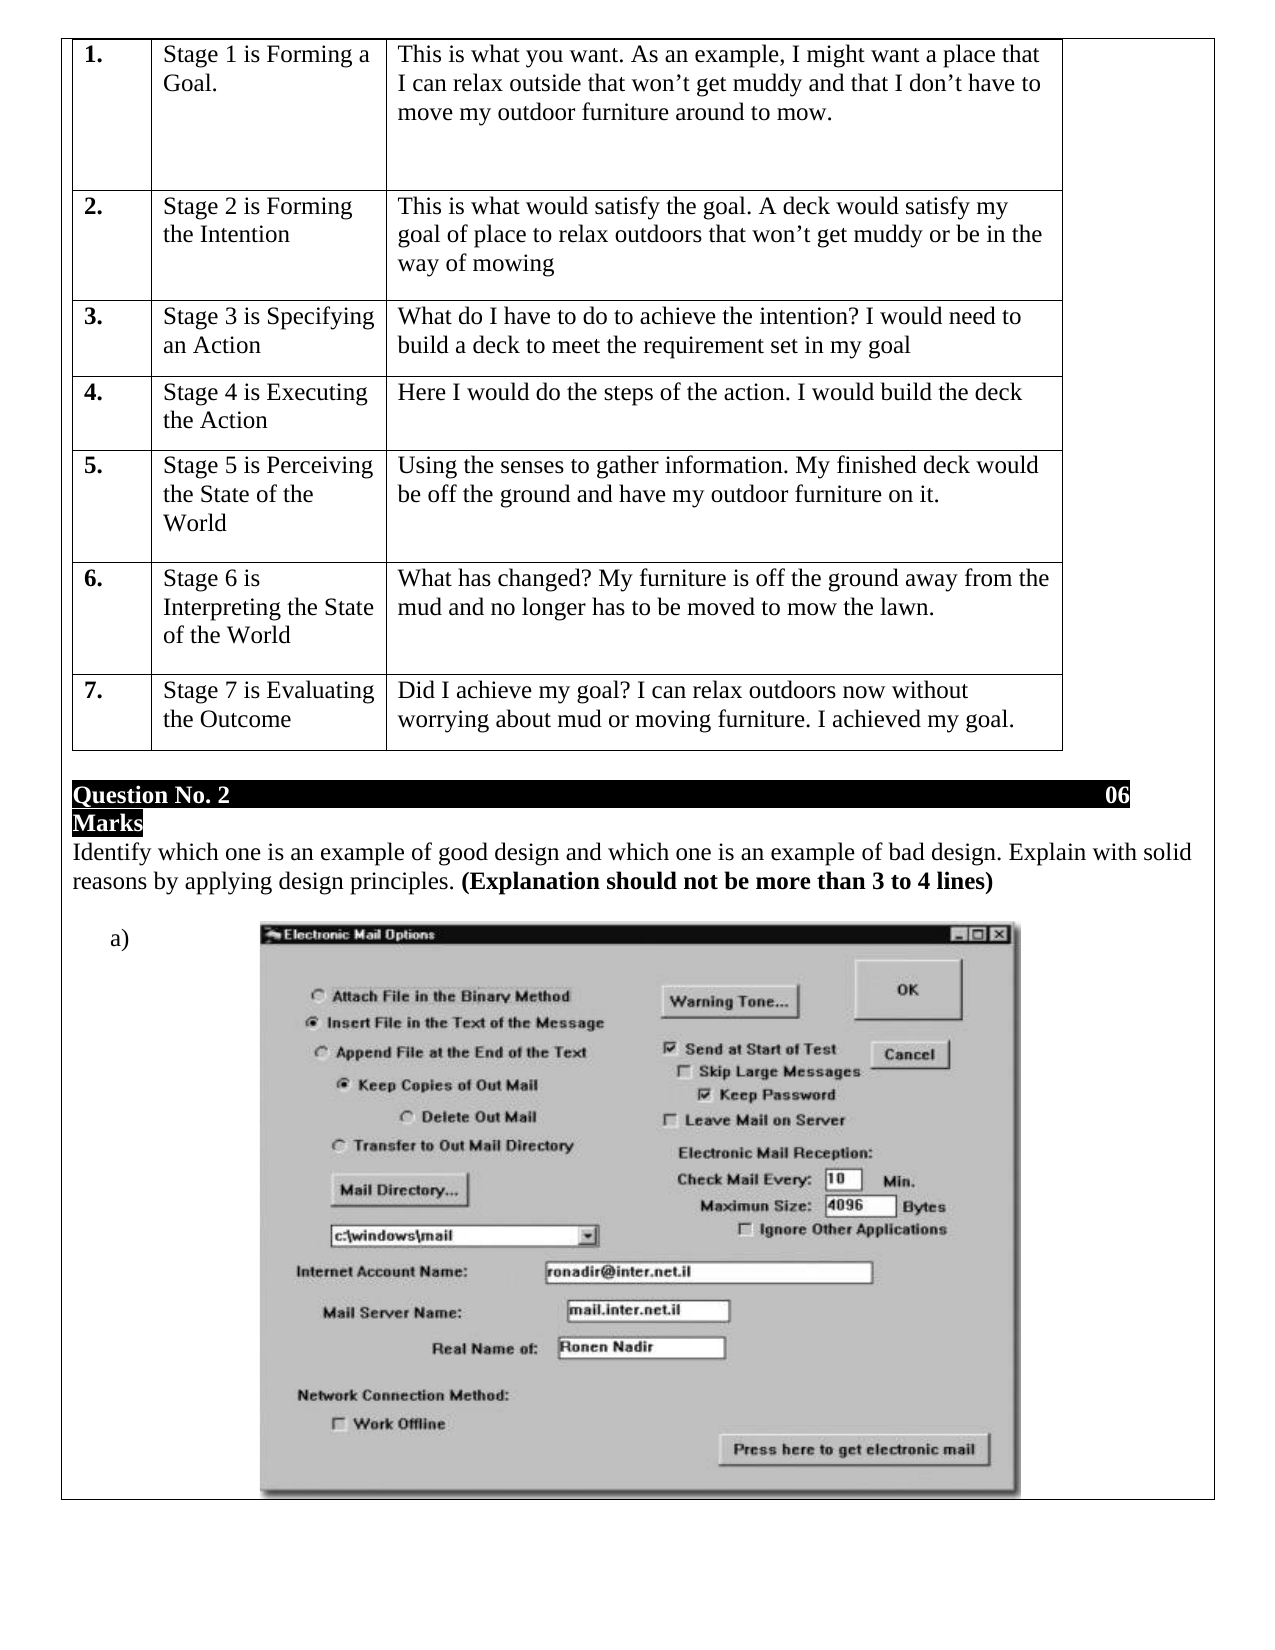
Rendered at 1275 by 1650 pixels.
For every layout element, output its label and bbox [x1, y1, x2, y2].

picture [259, 921, 1021, 1499]
table_cell [62, 39, 1214, 1499]
